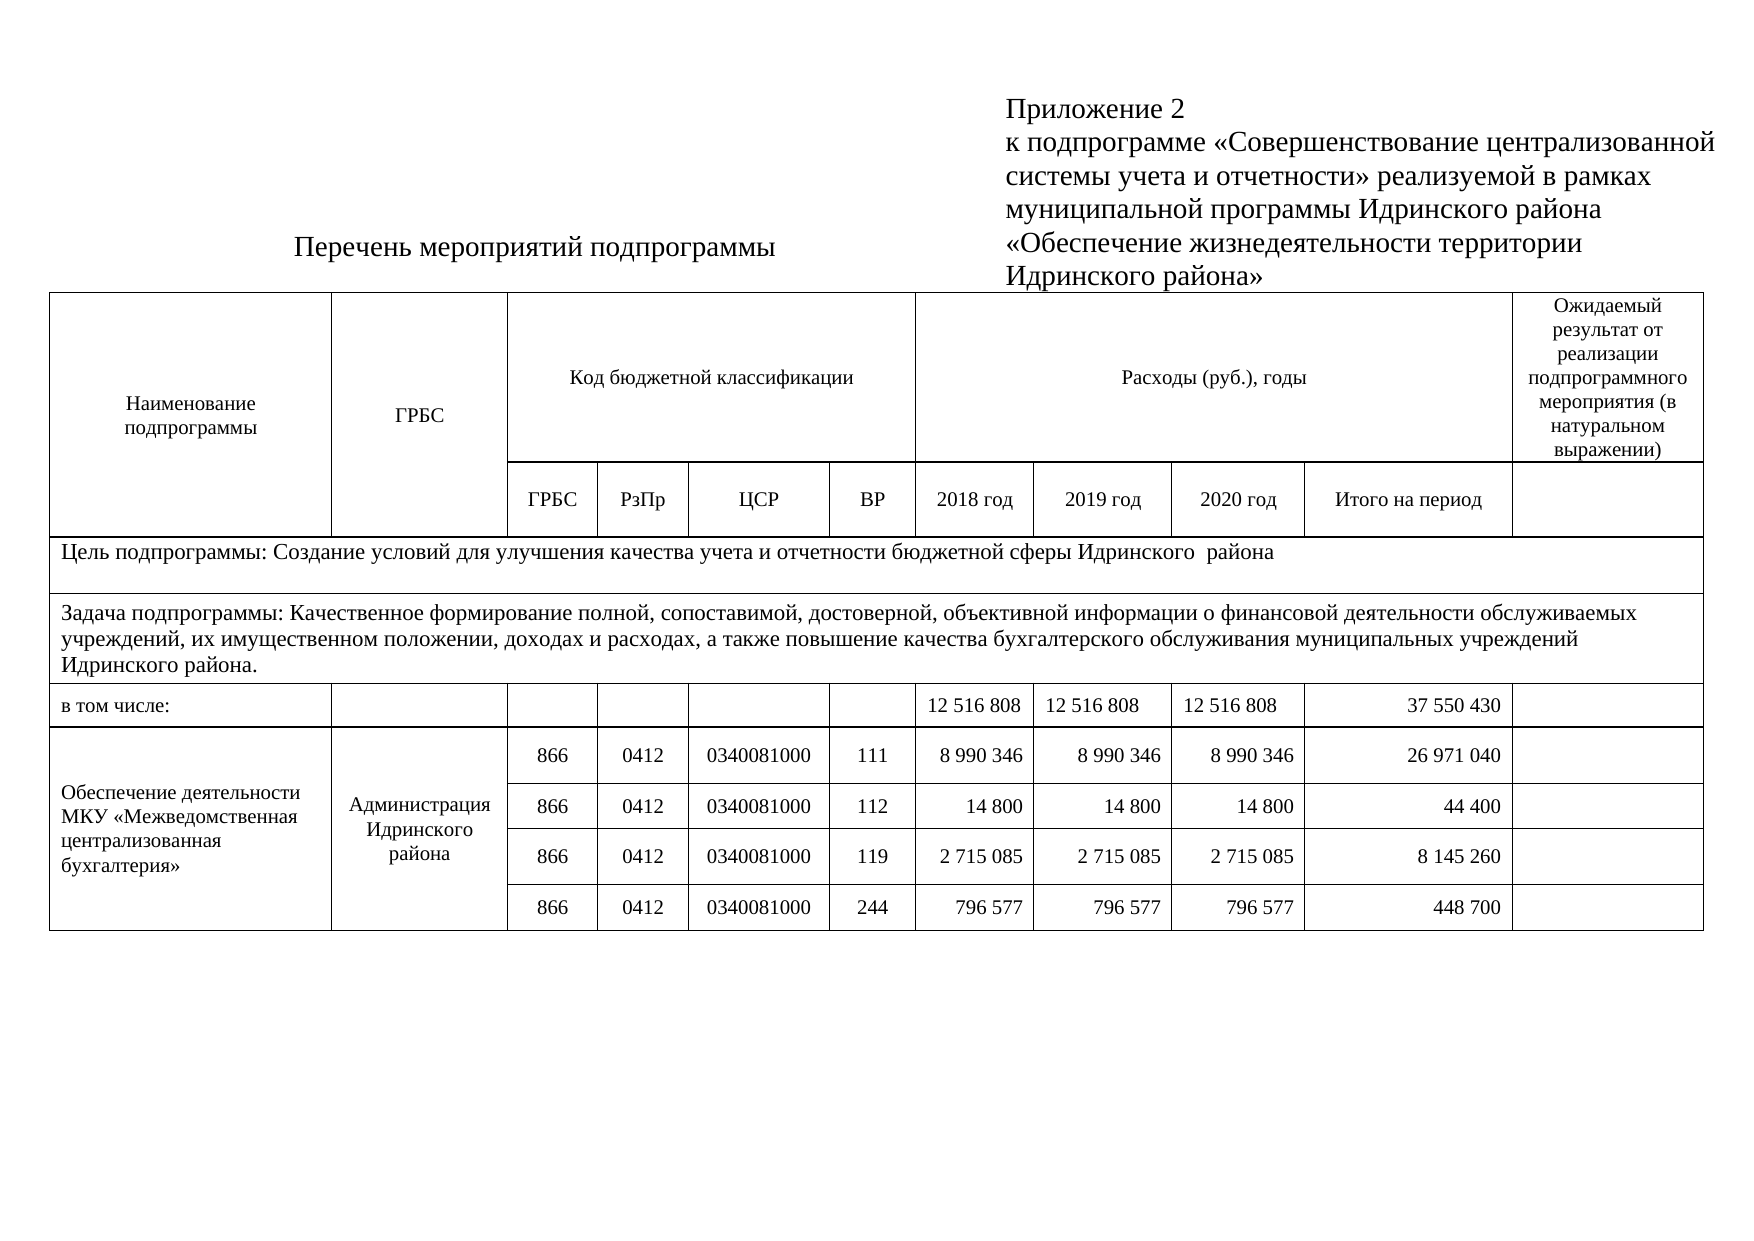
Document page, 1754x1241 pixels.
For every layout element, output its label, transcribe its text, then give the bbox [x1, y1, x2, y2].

table_cell 8 990 346 [1034, 728, 1171, 783]
table_header Код бюджетной классификации [508, 293, 915, 461]
table_cell 119 [830, 829, 915, 884]
table_cell [1513, 684, 1703, 726]
table_cell 866 [508, 885, 597, 929]
table_cell ЦСР [689, 463, 829, 536]
table_cell 0340081000 [689, 728, 829, 783]
table_cell 14 800 [916, 784, 1033, 828]
table_cell 111 [830, 728, 915, 783]
table_header Приложение 2 к подпрограмме «Совершенствование централизованной системы учета и отчетности» реализуемой в рамках муниципальной программы Идринского района «Обеспечение жизнедеятельности территории Идринского района» [994, 91, 1732, 292]
table_cell 14 800 [1172, 784, 1304, 828]
table_header Ожидаемый результат от реализации подпрограммного мероприятия (в натуральном выражении) [1513, 293, 1703, 461]
table_cell 866 [508, 829, 597, 884]
table_cell [1513, 885, 1703, 929]
table_cell [1513, 463, 1703, 536]
table_cell [598, 684, 688, 726]
table_cell ГРБС [508, 463, 597, 536]
table_cell Задача подпрограммы: Качественное формирование полной, сопоставимой, достоверной, объективной информации о финансовой деятельности обслуживаемых учреждений, их имущественном положении, доходах и расходах, а также повышение качества бухгалтерского обслуживания муниципальных учреждений Идринского района. [50, 594, 1703, 683]
table_cell 14 800 [1034, 784, 1171, 828]
table_header Наименование подпрограммы [50, 293, 331, 536]
table_cell Итого на период [1305, 463, 1512, 536]
table_cell 0340081000 [689, 784, 829, 828]
table_cell 2018 год [916, 463, 1033, 536]
table_cell 12 516 808 [1172, 684, 1304, 726]
table_cell [1513, 728, 1703, 783]
table_cell 2 715 085 [916, 829, 1033, 884]
table_cell 796 577 [916, 885, 1033, 929]
table_cell 0412 [598, 829, 688, 884]
table_cell 2020 год [1172, 463, 1304, 536]
table_cell ВР [830, 463, 915, 536]
table_cell 866 [508, 784, 597, 828]
table_cell [332, 684, 507, 726]
table_cell [1513, 784, 1703, 828]
table_cell [1513, 829, 1703, 884]
table_cell 0412 [598, 885, 688, 929]
table_cell 0412 [598, 784, 688, 828]
table_cell 0412 [598, 728, 688, 783]
table_cell Обеспечение деятельности МКУ «Межведомственная централизованная бухгалтерия» [50, 728, 331, 929]
table_cell 0340081000 [689, 829, 829, 884]
table_cell 244 [830, 885, 915, 929]
table_cell [508, 684, 597, 726]
table_cell 12 516 808 [1034, 684, 1171, 726]
table_cell 26 971 040 [1305, 728, 1512, 783]
table_cell РзПр [598, 463, 688, 536]
table_cell 8 990 346 [916, 728, 1033, 783]
table_cell 866 [508, 728, 597, 783]
table_cell 37 550 430 [1305, 684, 1512, 726]
table_cell 796 577 [1172, 885, 1304, 929]
table_cell 2019 год [1034, 463, 1171, 536]
table_cell 12 516 808 [916, 684, 1033, 726]
table_cell 8 145 260 [1305, 829, 1512, 884]
table_header ГРБС [332, 293, 507, 536]
table_cell в том числе: [50, 684, 331, 726]
table_header Расходы (руб.), годы [916, 293, 1512, 461]
table_cell 8 990 346 [1172, 728, 1304, 783]
table_cell [689, 684, 829, 726]
table_cell 44 400 [1305, 784, 1512, 828]
table_cell 796 577 [1034, 885, 1171, 929]
table_cell 448 700 [1305, 885, 1512, 929]
table_cell 2 715 085 [1034, 829, 1171, 884]
text Перечень мероприятий подпрограммы [94, 229, 994, 263]
table_cell Цель подпрограммы: Создание условий для улучшения качества учета и отчетности бюджетной сферы Идринского района [50, 538, 1703, 592]
table_cell 112 [830, 784, 915, 828]
table_cell Администрация Идринского района [332, 728, 507, 929]
table_cell [830, 684, 915, 726]
table_cell 2 715 085 [1172, 829, 1304, 884]
table_cell 0340081000 [689, 885, 829, 929]
